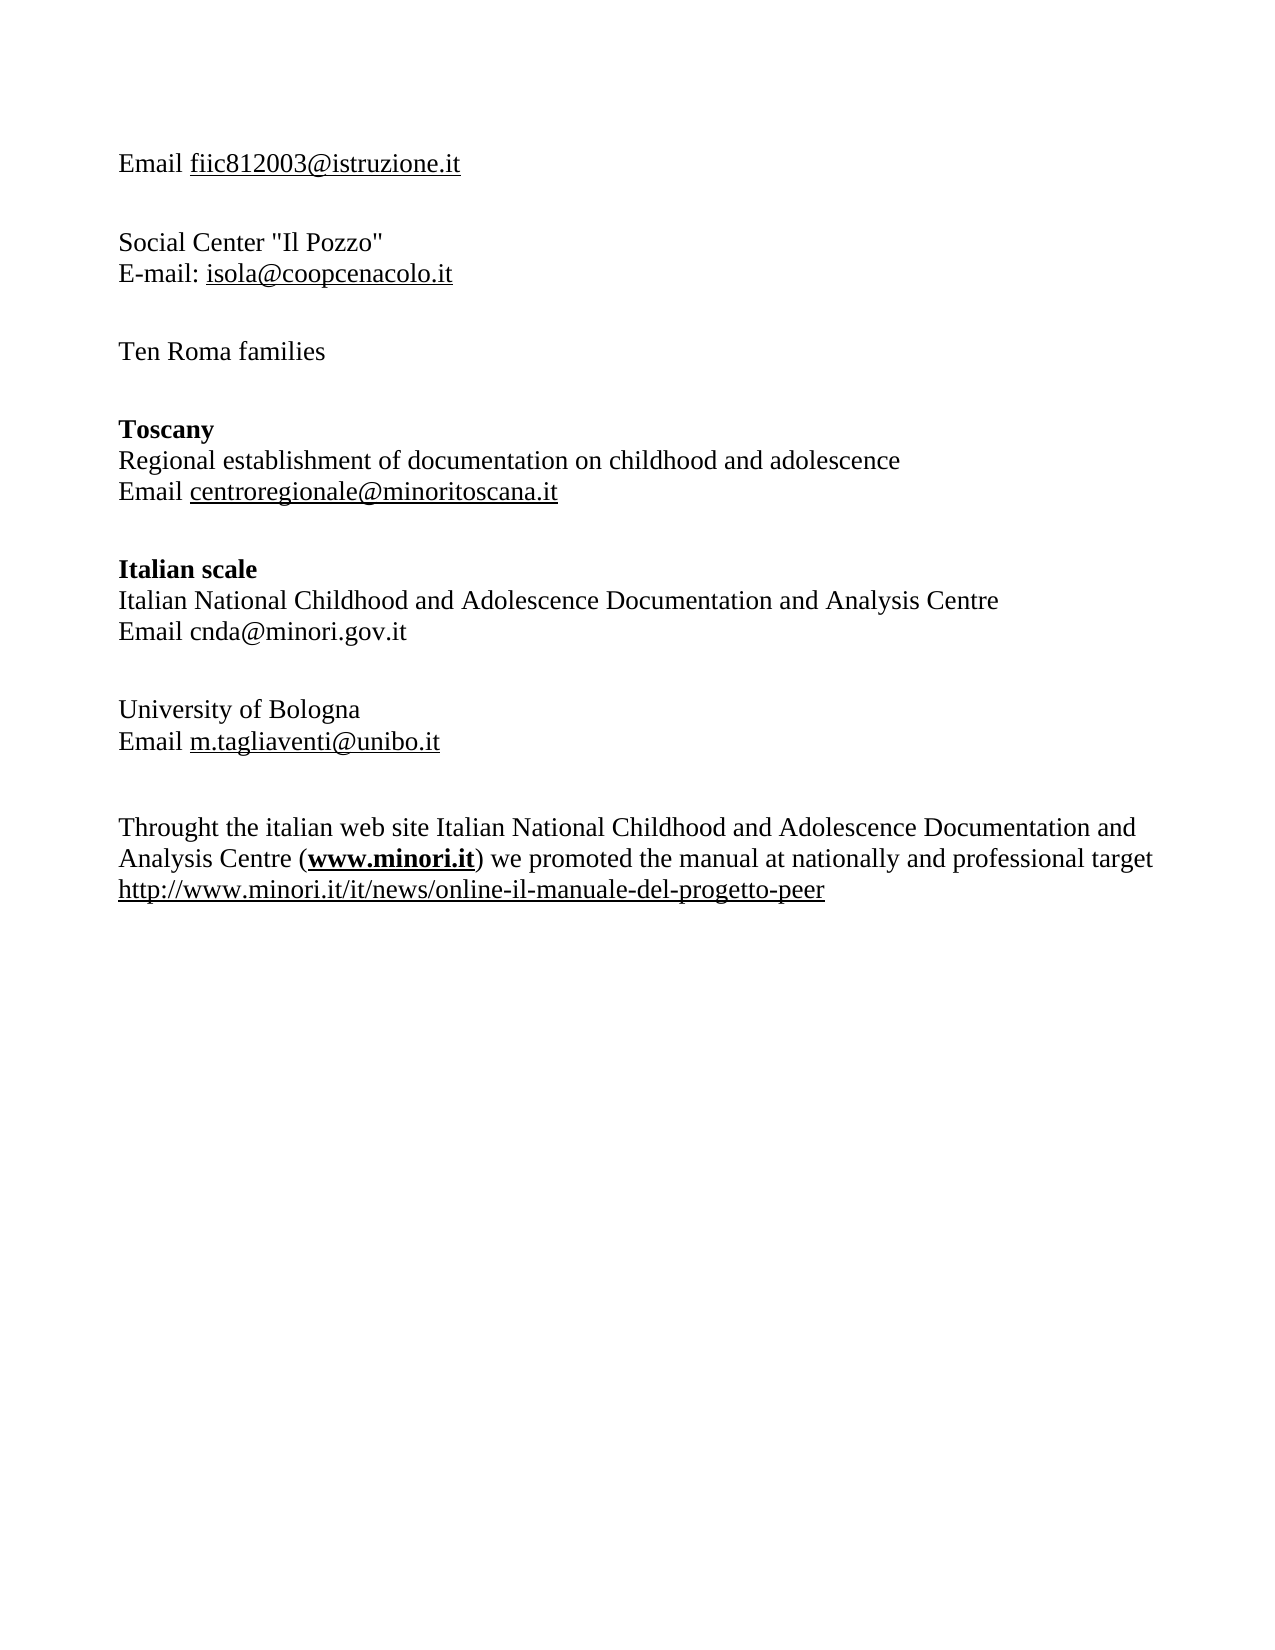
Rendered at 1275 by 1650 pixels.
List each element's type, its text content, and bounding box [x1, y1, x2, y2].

text E-mail: isola@coopcenacolo.it [118, 257, 1157, 288]
text Italian National Childhood and Adolescence Documentation and Analysis Centre [118, 584, 1157, 615]
text Regional establishment of documentation on childhood and adolescence [118, 444, 1157, 475]
text Throught the italian web site Italian National Childhood and Adolescence Documentation and Analysis Centre (www.minori.it) we promoted the manual at nationally and professional target http://www.minori.it/it/news/online-il-manuale-del-progetto-peer [118, 811, 1157, 904]
text Email m.tagliaventi@unibo.it [118, 724, 1157, 756]
text Email cnda@minori.gov.it [118, 615, 1157, 647]
text Italian scale [118, 553, 1157, 584]
text University of Bologna [118, 693, 1157, 724]
text Email centroregionale@minoritoscana.it [118, 475, 1157, 506]
text Ten Roma families [118, 335, 1157, 366]
text Email fiic812003@istruzione.it [118, 148, 1157, 179]
text Toscany [118, 413, 1157, 444]
text Social Center "Il Pozzo" [118, 226, 1157, 257]
